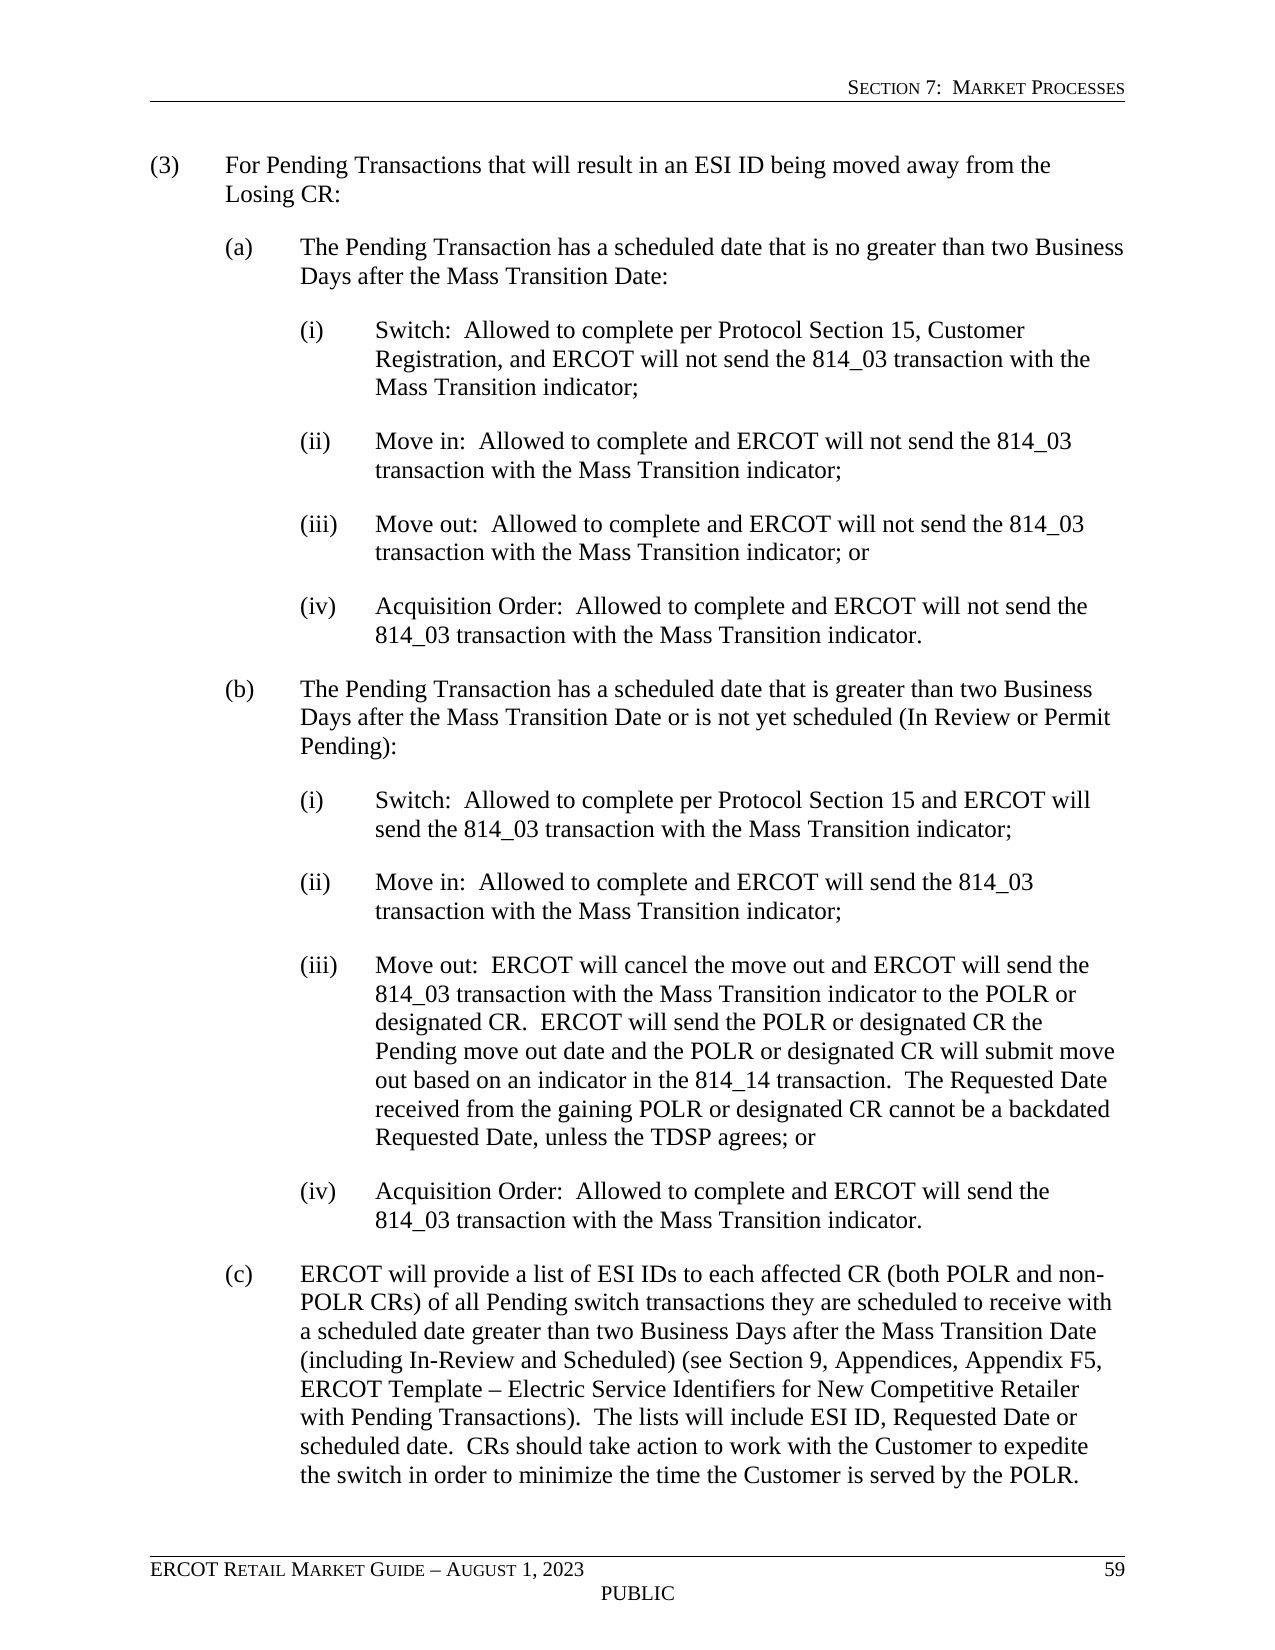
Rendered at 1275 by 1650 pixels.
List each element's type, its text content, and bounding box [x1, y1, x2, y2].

text (3) For Pending Transactions that will result in an ESI ID being moved away from the Losing CR: [150, 150, 1125, 207]
list (iii) Move out: Allowed to complete and ERCOT will not send the 814_03 transaction with the Mass Transition indicator; or [300, 509, 1125, 566]
list (b) The Pending Transaction has a scheduled date that is greater than two Business Days after the Mass Transition Date or is not yet scheduled (In Review or Permit Pending): [225, 674, 1125, 760]
list (iv) Acquisition Order: Allowed to complete and ERCOT will not send the 814_03 transaction with the Mass Transition indicator. [300, 591, 1125, 649]
list (a) The Pending Transaction has a scheduled date that is no greater than two Business Days after the Mass Transition Date: [225, 232, 1125, 290]
list (ii) Move in: Allowed to complete and ERCOT will send the 814_03 transaction with the Mass Transition indicator; [300, 867, 1125, 925]
list (iv) Acquisition Order: Allowed to complete and ERCOT will send the 814_03 transaction with the Mass Transition indicator. [300, 1176, 1125, 1234]
list (i) Switch: Allowed to complete per Protocol Section 15 and ERCOT will send the 814_03 transaction with the Mass Transition indicator; [300, 785, 1125, 842]
list (ii) Move in: Allowed to complete and ERCOT will not send the 814_03 transaction with the Mass Transition indicator; [300, 426, 1125, 484]
list (i) Switch: Allowed to complete per Protocol Section 15, Customer Registration, and ERCOT will not send the 814_03 transaction with the Mass Transition indicator; [300, 315, 1125, 401]
list (iii) Move out: ERCOT will cancel the move out and ERCOT will send the 814_03 transaction with the Mass Transition indicator to the POLR or designated CR. ERCOT will send the POLR or designated CR the Pending move out date and the POLR or designated CR will submit move out based on an indicator in the 814_14 transaction. The Requested Date received from the gaining POLR or designated CR cannot be a backdated Requested Date, unless the TDSP agrees; or [300, 950, 1125, 1151]
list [225, 1259, 1125, 1489]
